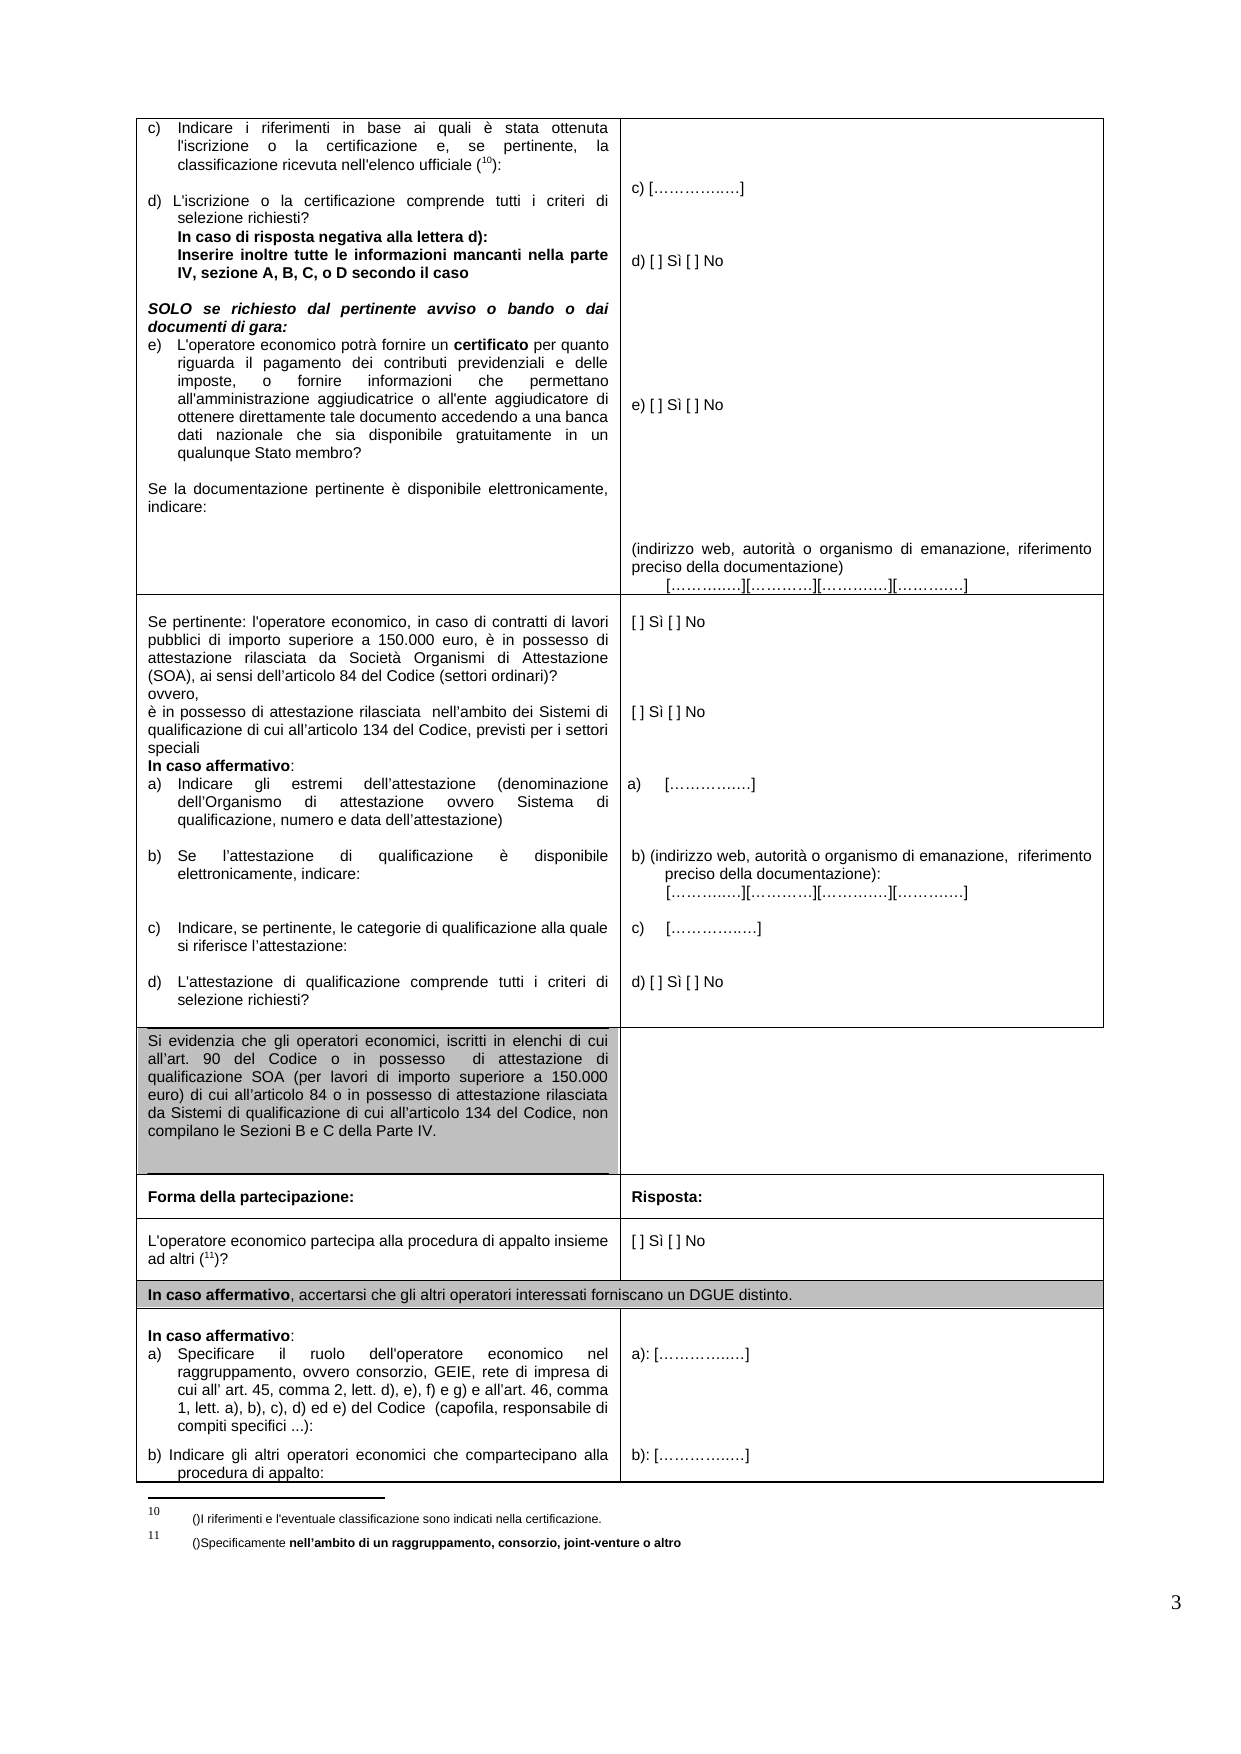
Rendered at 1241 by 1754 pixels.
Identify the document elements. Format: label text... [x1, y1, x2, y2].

table_cell In caso affermativo, accertarsi che gli altri operatori interessati forniscano un DGUE distinto. [137, 1281, 1103, 1307]
table_cell [ ] Sì [ ] No [621, 1219, 1103, 1280]
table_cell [621, 119, 1103, 594]
table_cell Forma della partecipazione: [137, 1175, 620, 1218]
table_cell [137, 119, 620, 594]
table_cell Se pertinente: l'operatore economico, in caso di contratti di lavori pubblici di importo superiore a 150.000 euro, è in possesso di attestazione rilasciata da Società Organismi di Attestazione (SOA), ai sensi dell’articolo 84 del Codice (settori ordinari)? ovvero, è in possesso di attestazione rilasciata nell’ambito dei Sistemi di qualificazione di cui all’articolo 134 del Codice, previsti per i settori speciali In caso affermativo: Indicare gli estremi dell’attestazione (denominazione dell’Organismo di attestazione ovvero Sistema di qualificazione, numero e data dell’attestazione) Se l’attestazione di qualificazione è disponibile elettronicamente, indicare: Indicare, se pertinente, le categorie di qualificazione alla quale si riferisce l’attestazione: L'attestazione di qualificazione comprende tutti i criteri di selezione richiesti? [137, 595, 620, 1027]
table_cell L'operatore economico partecipa alla procedura di appalto insieme ad altri ()? [137, 1219, 620, 1280]
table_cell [621, 1309, 1103, 1481]
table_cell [137, 1309, 620, 1481]
table_cell [ ] Sì [ ] No [ ] Sì [ ] No [………….…] b) (indirizzo web, autorità o organismo di emanazione, riferimento preciso della documentazione): [………..…][…………][……….…][……….…] c) […………..…] d) [ ] Sì [ ] No [621, 595, 1103, 1027]
table_cell Risposta: [621, 1175, 1103, 1218]
